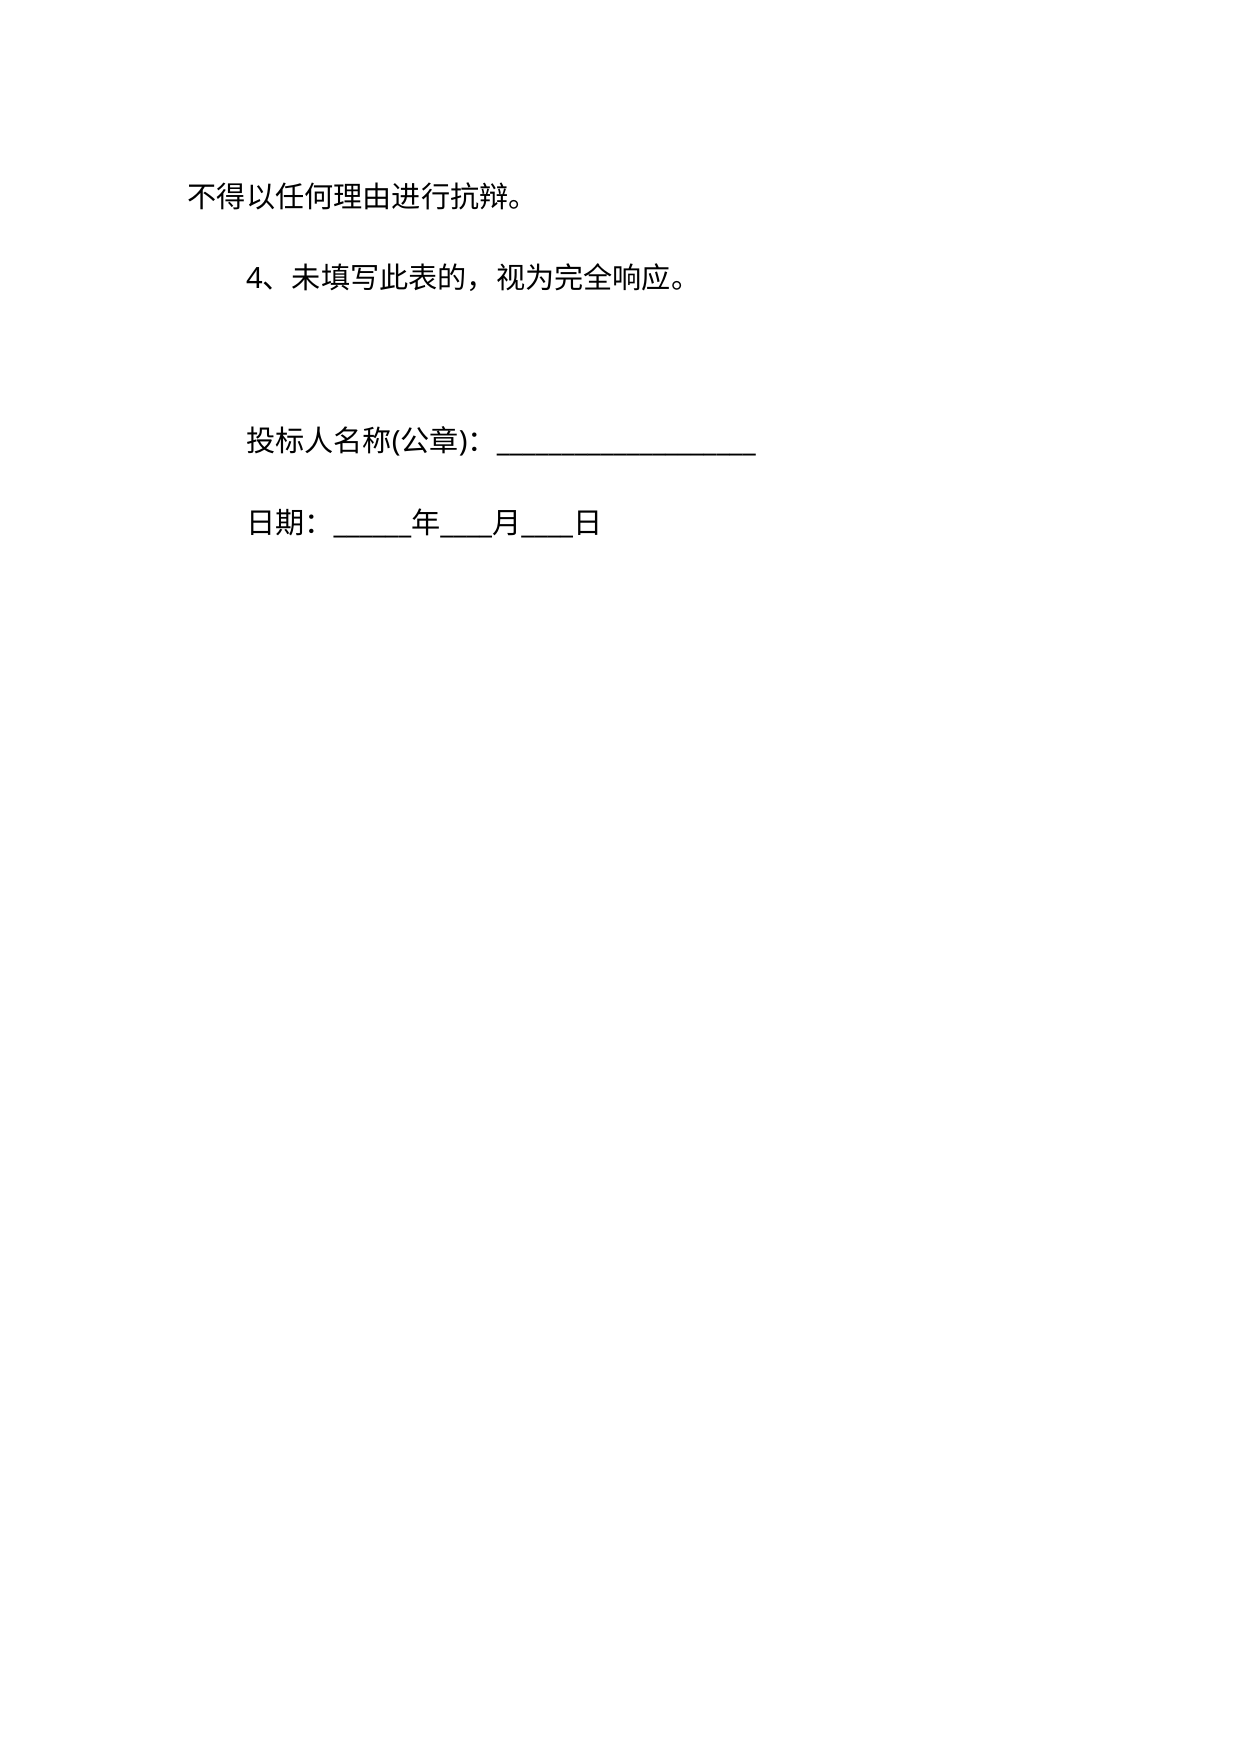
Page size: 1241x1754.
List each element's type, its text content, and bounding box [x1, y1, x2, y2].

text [187, 162, 1053, 227]
text 投标人名称(公章)：____________________ [187, 407, 1053, 472]
text 4、未填写此表的，视为完全响应。 [187, 244, 1053, 309]
text 日期：______年____月____日 [187, 488, 1053, 553]
